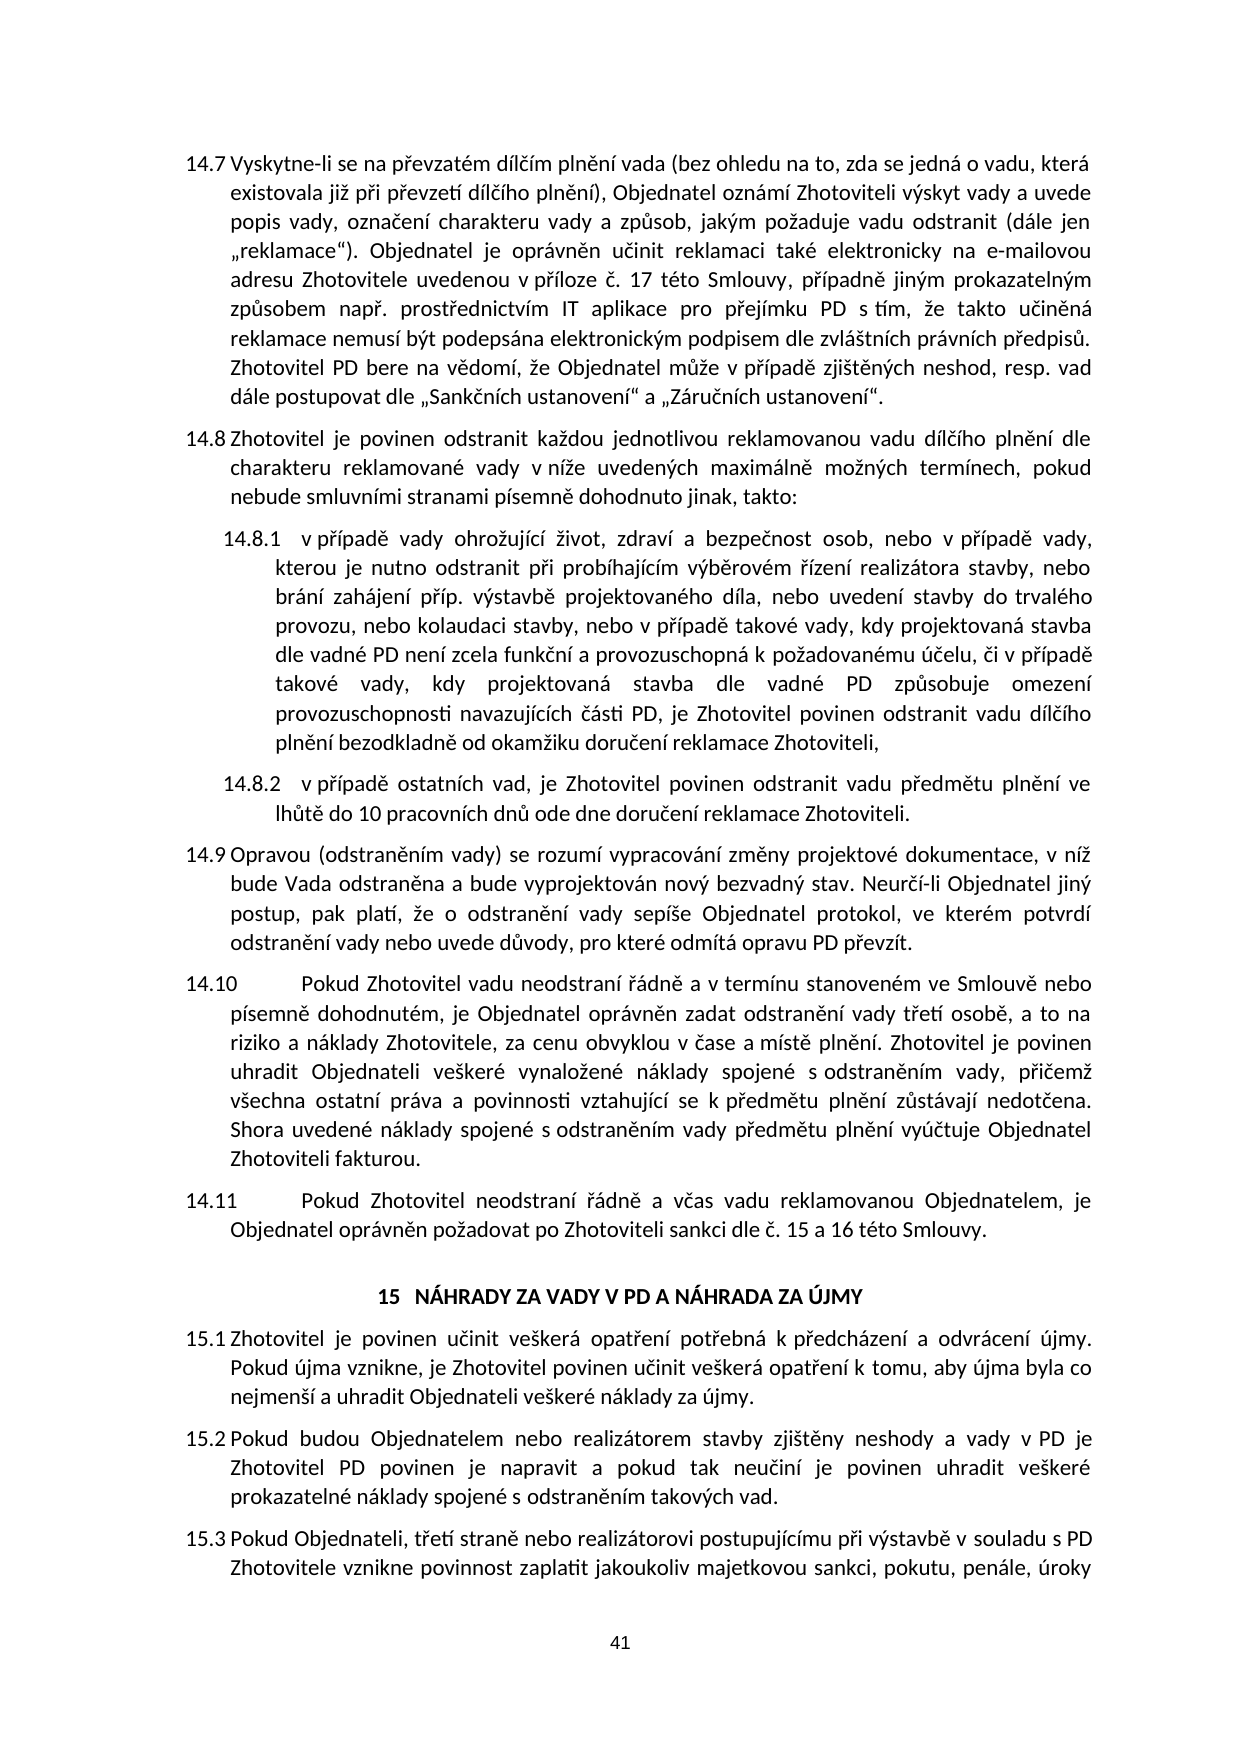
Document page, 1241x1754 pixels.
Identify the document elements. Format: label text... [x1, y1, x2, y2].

text Opravou (odstraněním vady) se rozumí vypracování změny projektové dokumentace, v níž bude Vada odstraněna a bude vyprojektován nový bezvadný stav. Neurčí-li Objednatel jiný postup, pak platí, že o odstranění vady sepíše Objednatel protokol, ve kterém potvrdí odstranění vady nebo uvede důvody, pro které odmítá opravu PD převzít. [185, 839, 1092, 956]
text Pokud budou Objednatelem nebo realizátorem stavby zjištěny neshody a vady v PD je Zhotovitel PD povinen je napravit a pokud tak neučiní je povinen uhradit veškeré prokazatelné náklady spojené s odstraněním takových vad. [185, 1423, 1092, 1510]
text Zhotovitel je povinen učinit veškerá opatření potřebná k předcházení a odvrácení újmy. Pokud újma vznikne, je Zhotovitel povinen učinit veškerá opatření k tomu, aby újma byla co nejmenší a uhradit Objednateli veškeré náklady za újmy. [185, 1323, 1092, 1410]
text Pokud Zhotovitel neodstraní řádně a včas vadu reklamovanou Objednatelem, je Objednatel oprávněn požadovat po Zhotoviteli sankci dle č. 15 a 16 této Smlouvy. [185, 1185, 1092, 1243]
text Vyskytne-li se na převzatém dílčím plnění vada (bez ohledu na to, zda se jedná o vadu, která existovala již při převzetí dílčího plnění), Objednatel oznámí Zhotoviteli výskyt vady a uvede popis vady, označení charakteru vady a způsob, jakým požaduje vadu odstranit (dále jen „reklamace“). Objednatel je oprávněn učinit reklamaci také elektronicky na e-mailovou adresu Zhotovitele uvedenou v příloze č. 17 této Smlouvy, případně jiným prokazatelným způsobem např. prostřednictvím IT aplikace pro přejímku PD s tím, že takto učiněná reklamace nemusí být podepsána elektronickým podpisem dle zvláštních právních předpisů. Zhotovitel PD bere na vědomí, že Objednatel může v případě zjištěných neshod, resp. vad dále postupovat dle „Sankčních ustanovení“ a „Záručních ustanovení“. [185, 148, 1092, 410]
text náhradY ZA VADy V PD A náhrada ZA újmy [148, 1281, 1092, 1310]
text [185, 1523, 1092, 1581]
text Pokud Zhotovitel vadu neodstraní řádně a v termínu stanoveném ve Smlouvě nebo písemně dohodnutém, je Objednatel oprávněn zadat odstranění vady třetí osobě, a to na riziko a náklady Zhotovitele, za cenu obvyklou v čase a místě plnění. Zhotovitel je povinen uhradit Objednateli veškeré vynaložené náklady spojené s odstraněním vady, přičemž všechna ostatní práva a povinnosti vztahující se k předmětu plnění zůstávají nedotčena. Shora uvedené náklady spojené s odstraněním vady předmětu plnění vyúčtuje Objednatel Zhotoviteli fakturou. [185, 968, 1092, 1173]
text Zhotovitel je povinen odstranit každou jednotlivou reklamovanou vadu dílčího plnění dle charakteru reklamované vady v níže uvedených maximálně možných termínech, pokud nebude smluvními stranami písemně dohodnuto jinak, takto: [185, 423, 1092, 510]
text v případě ostatních vad, je Zhotovitel povinen odstranit vadu předmětu plnění ve lhůtě do 10 pracovních dnů ode dne doručení reklamace Zhotoviteli. [223, 768, 1092, 827]
text v případě vady ohrožující život, zdraví a bezpečnost osob, nebo v případě vady, kterou je nutno odstranit při probíhajícím výběrovém řízení realizátora stavby, nebo brání zahájení příp. výstavbě projektovaného díla, nebo uvedení stavby do trvalého provozu, nebo kolaudaci stavby, nebo v případě takové vady, kdy projektovaná stavba dle vadné PD není zcela funkční a provozuschopná k požadovanému účelu, či v případě takové vady, kdy projektovaná stavba dle vadné PD způsobuje omezení provozuschopnosti navazujících části PD, je Zhotovitel povinen odstranit vadu dílčího plnění bezodkladně od okamžiku doručení reklamace Zhotoviteli, [223, 523, 1092, 756]
